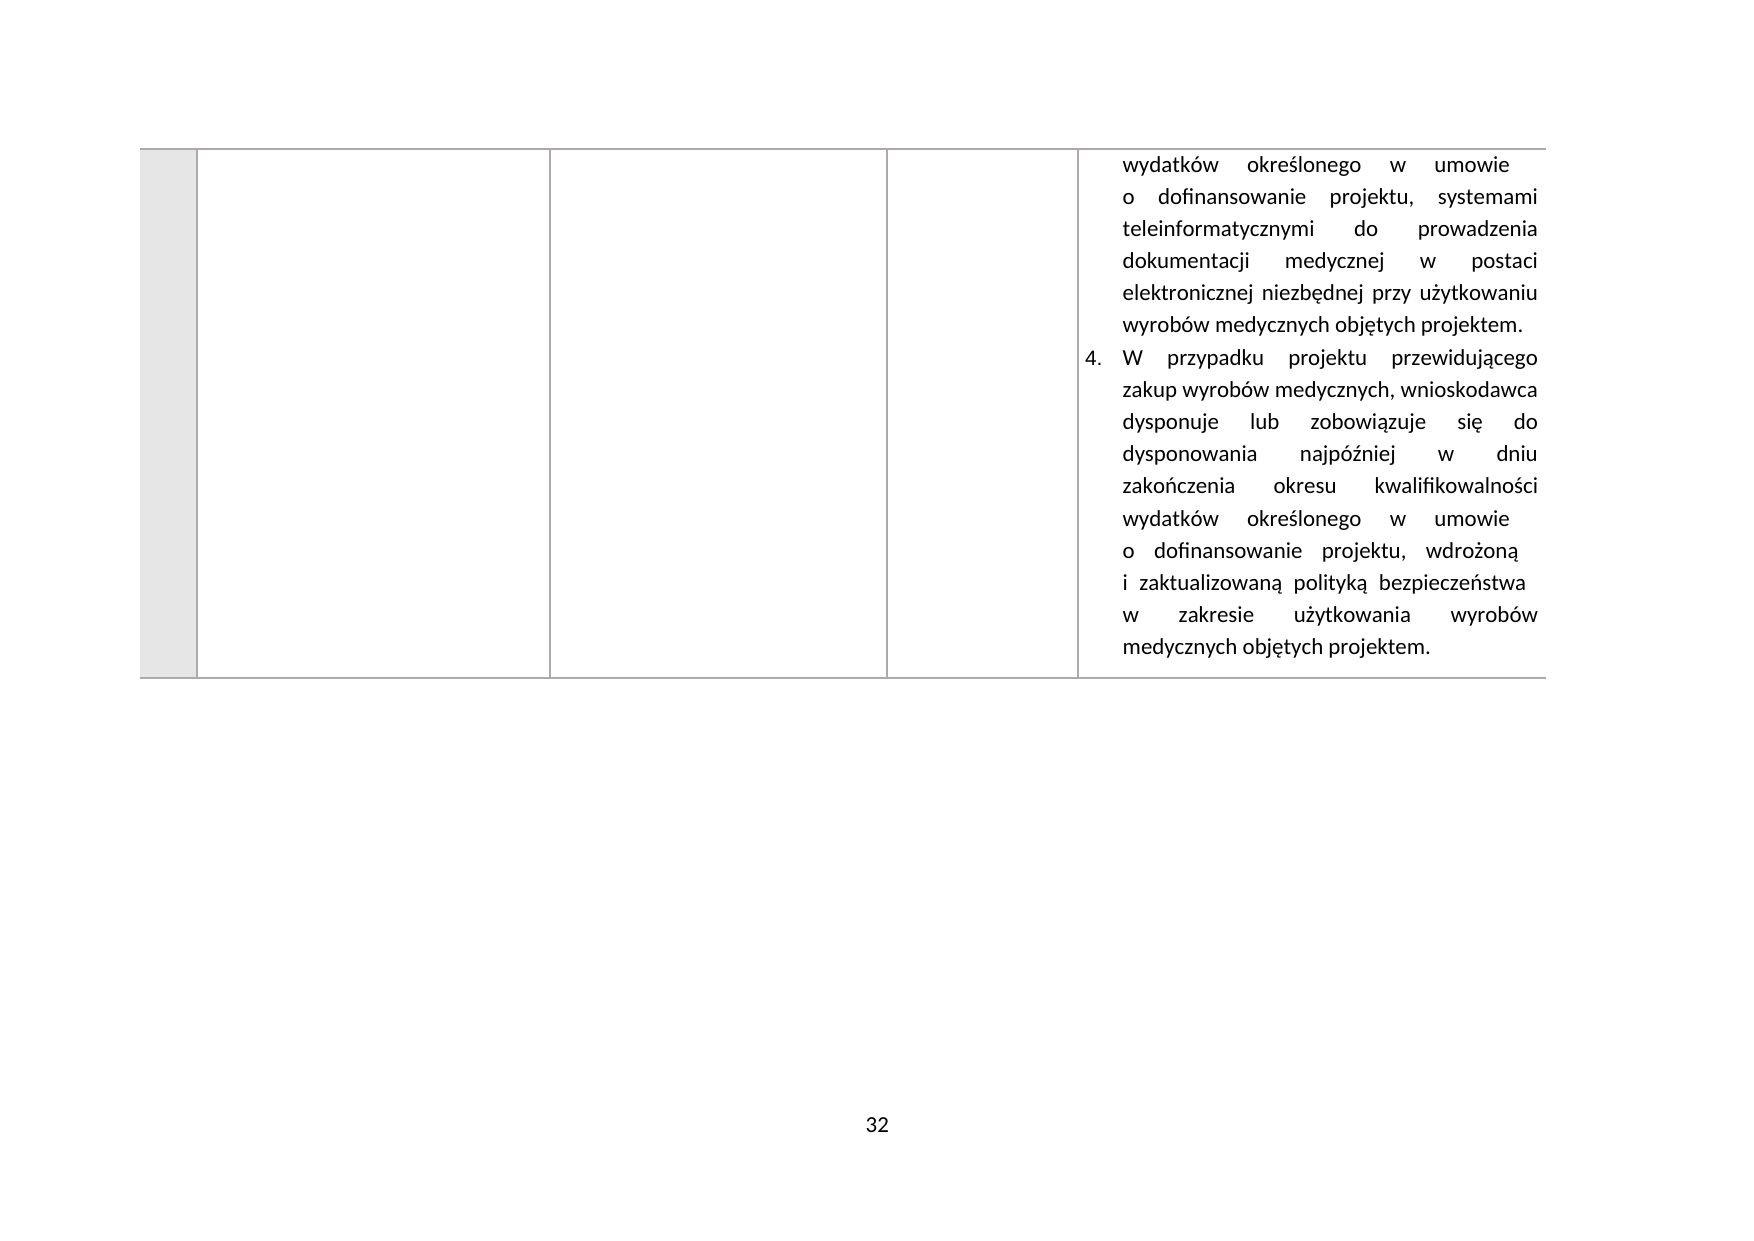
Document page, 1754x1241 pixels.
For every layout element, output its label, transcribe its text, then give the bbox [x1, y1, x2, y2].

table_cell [198, 150, 549, 677]
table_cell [551, 150, 886, 677]
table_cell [1079, 150, 1546, 677]
table_cell 17 [140, 150, 196, 677]
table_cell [888, 150, 1077, 677]
